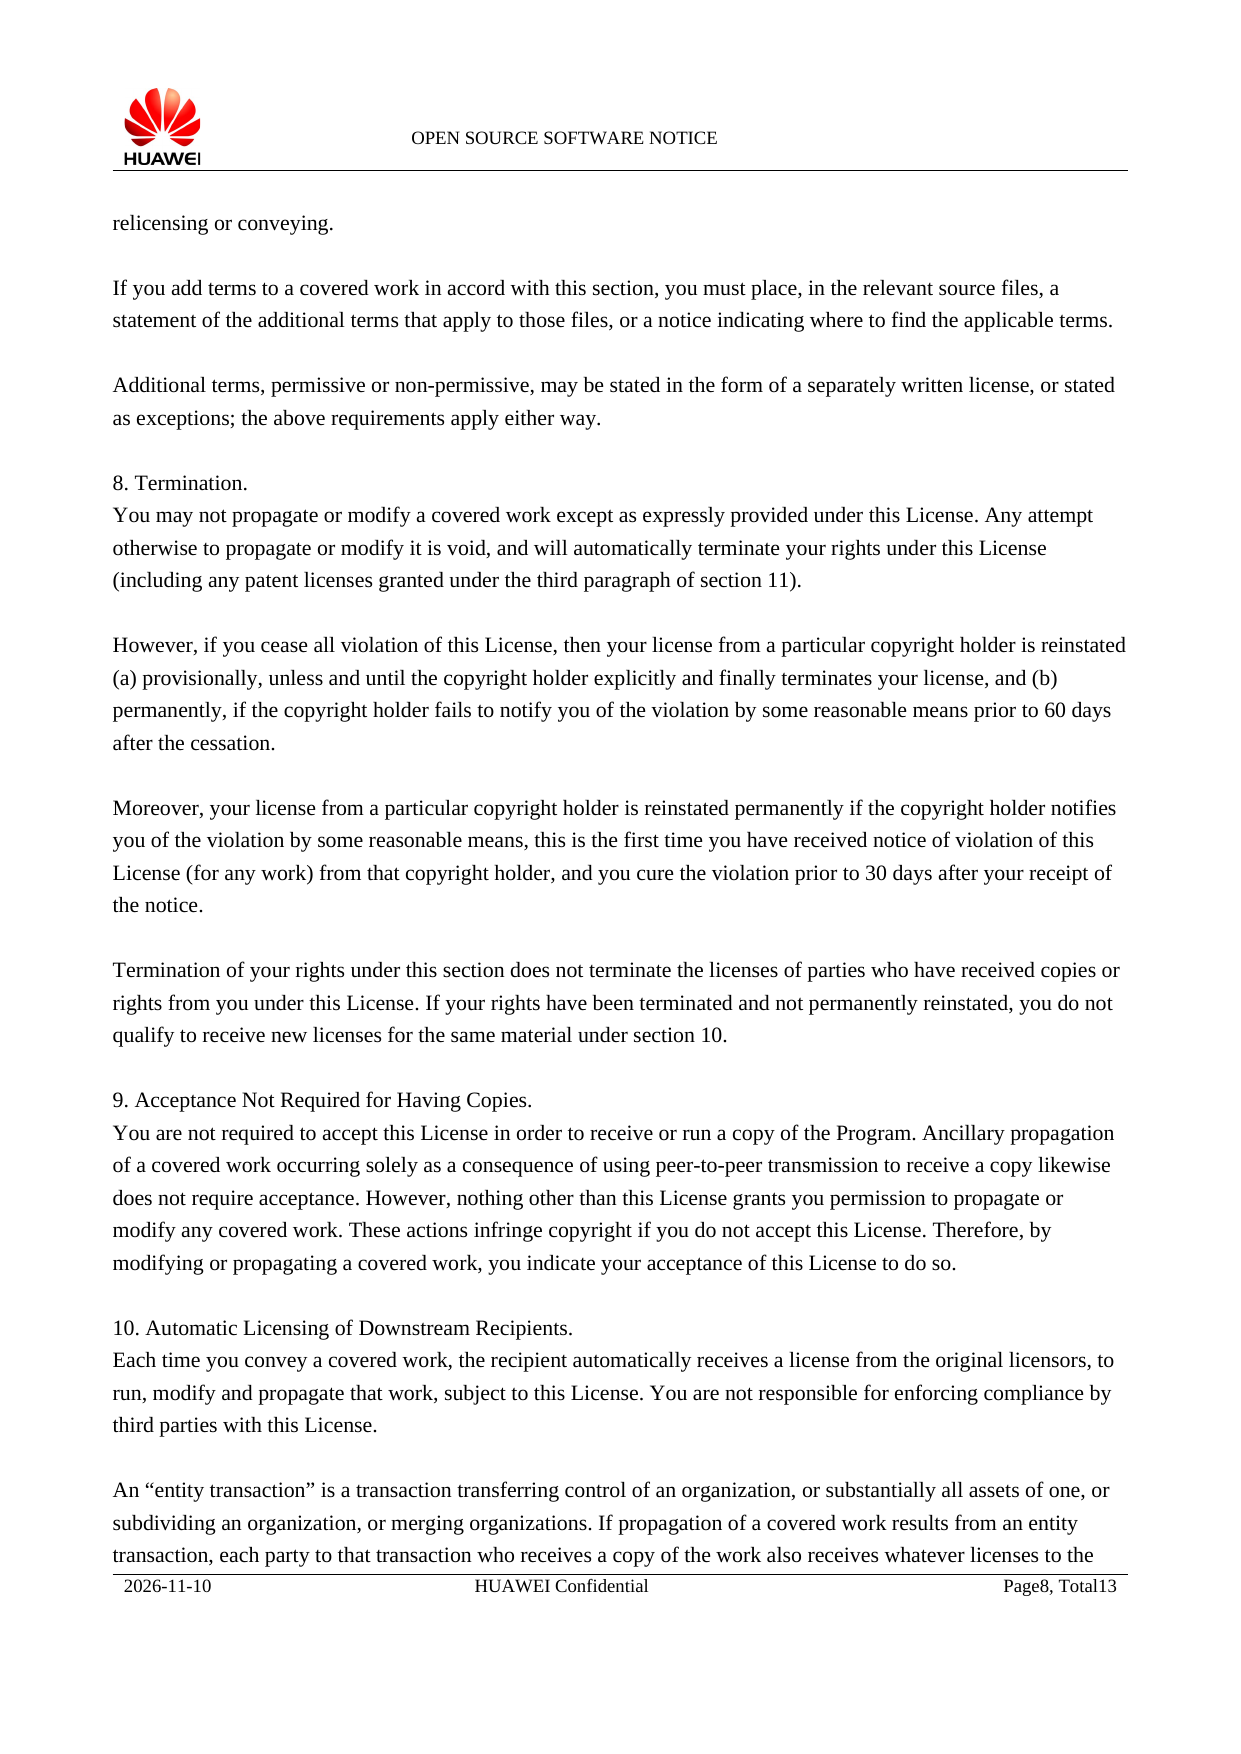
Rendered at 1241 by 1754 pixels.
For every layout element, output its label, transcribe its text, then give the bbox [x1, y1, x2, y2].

picture [124, 88, 201, 165]
